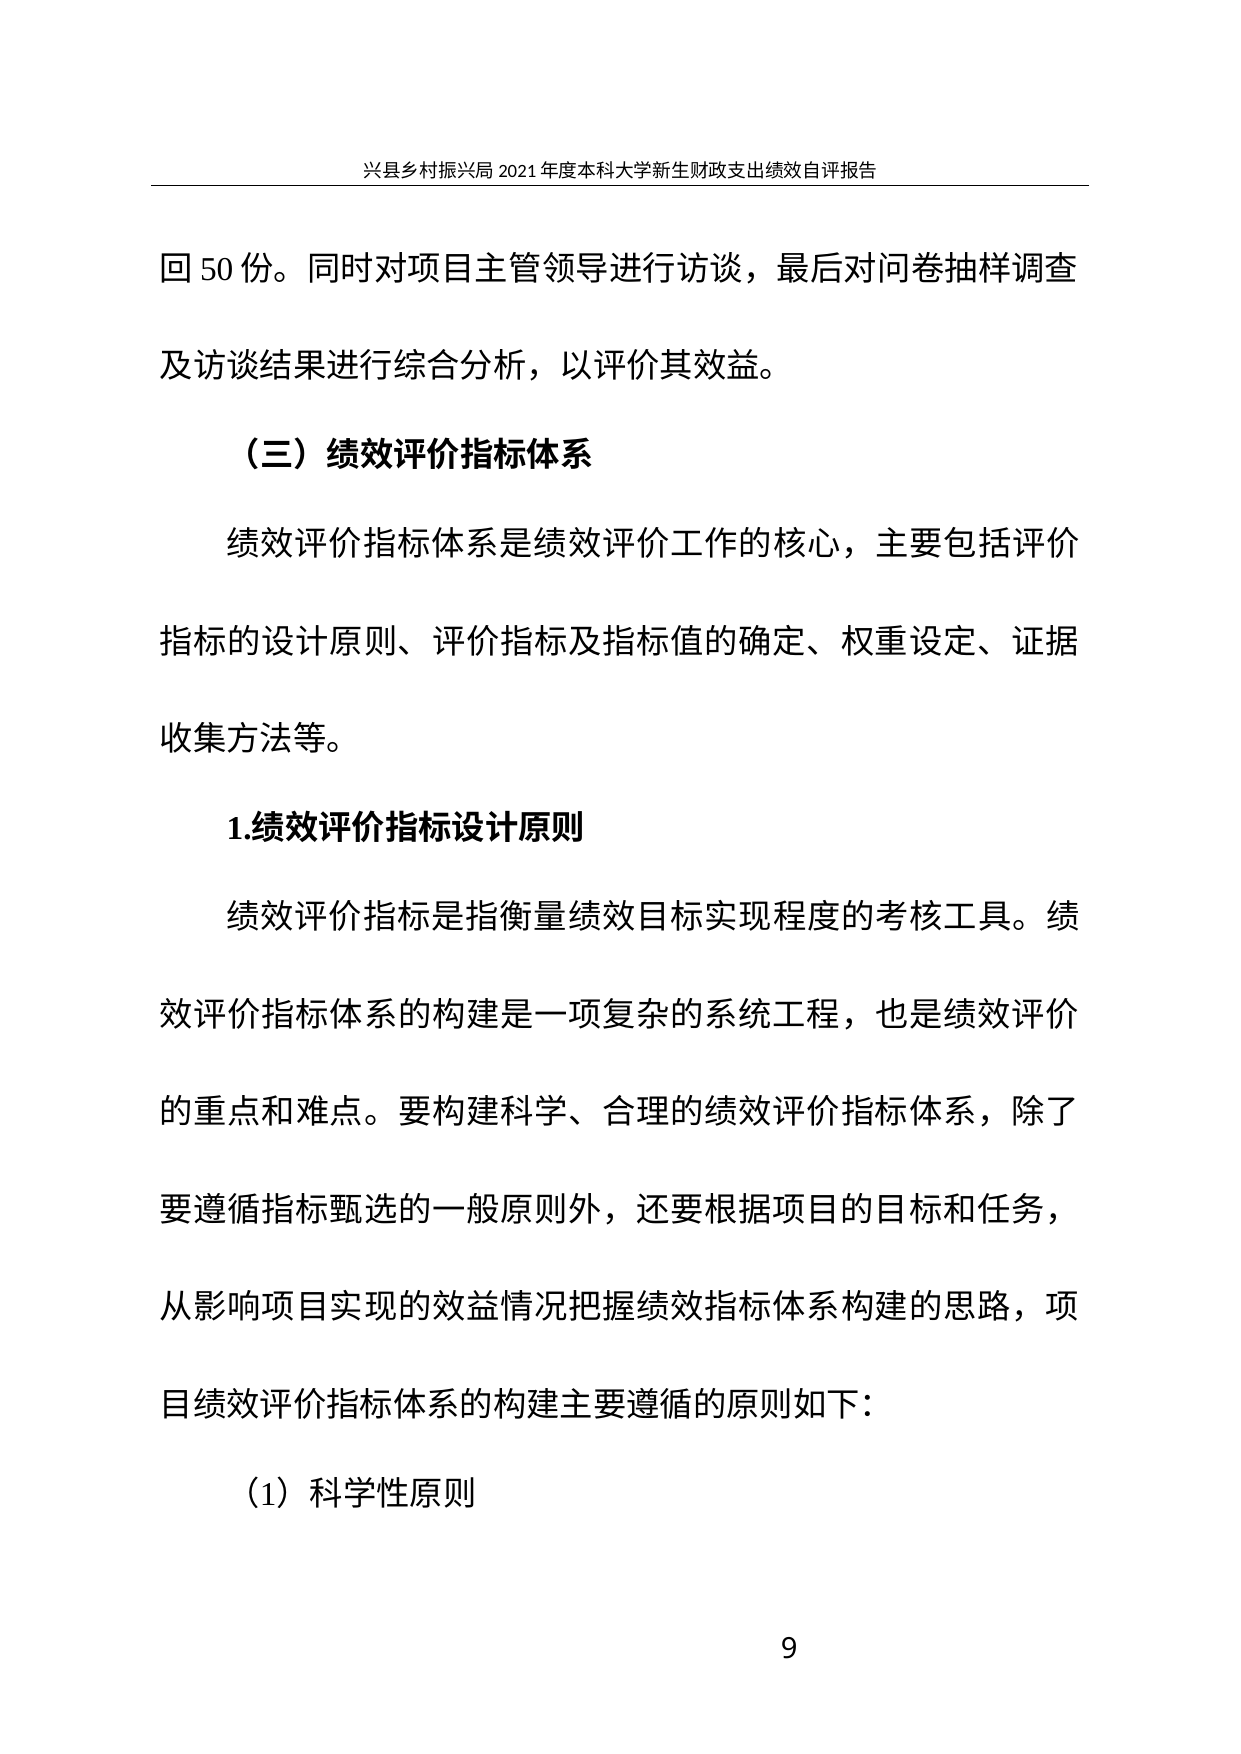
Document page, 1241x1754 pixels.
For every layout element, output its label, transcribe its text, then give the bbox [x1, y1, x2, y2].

text 绩效评价指标是指衡量绩效目标实现程度的考核工具。绩效评价指标体系的构建是一项复杂的系统工程，也是绩效评价的重点和难点。要构建科学、合理的绩效评价指标体系，除了要遵循指标甄选的一般原则外，还要根据项目的目标和任务，从影响项目实现的效益情况把握绩效指标体系构建的思路，项目绩效评价指标体系的构建主要遵循的原则如下： [159, 882, 1081, 1434]
text （三）绩效评价指标体系 [159, 419, 1081, 484]
text （1）科学性原则 [159, 1458, 1081, 1523]
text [159, 233, 1081, 395]
text 1.绩效评价指标设计原则 [159, 793, 1081, 858]
text 绩效评价指标体系是绩效评价工作的核心，主要包括评价指标的设计原则、评价指标及指标值的确定、权重设定、证据收集方法等。 [159, 508, 1081, 768]
